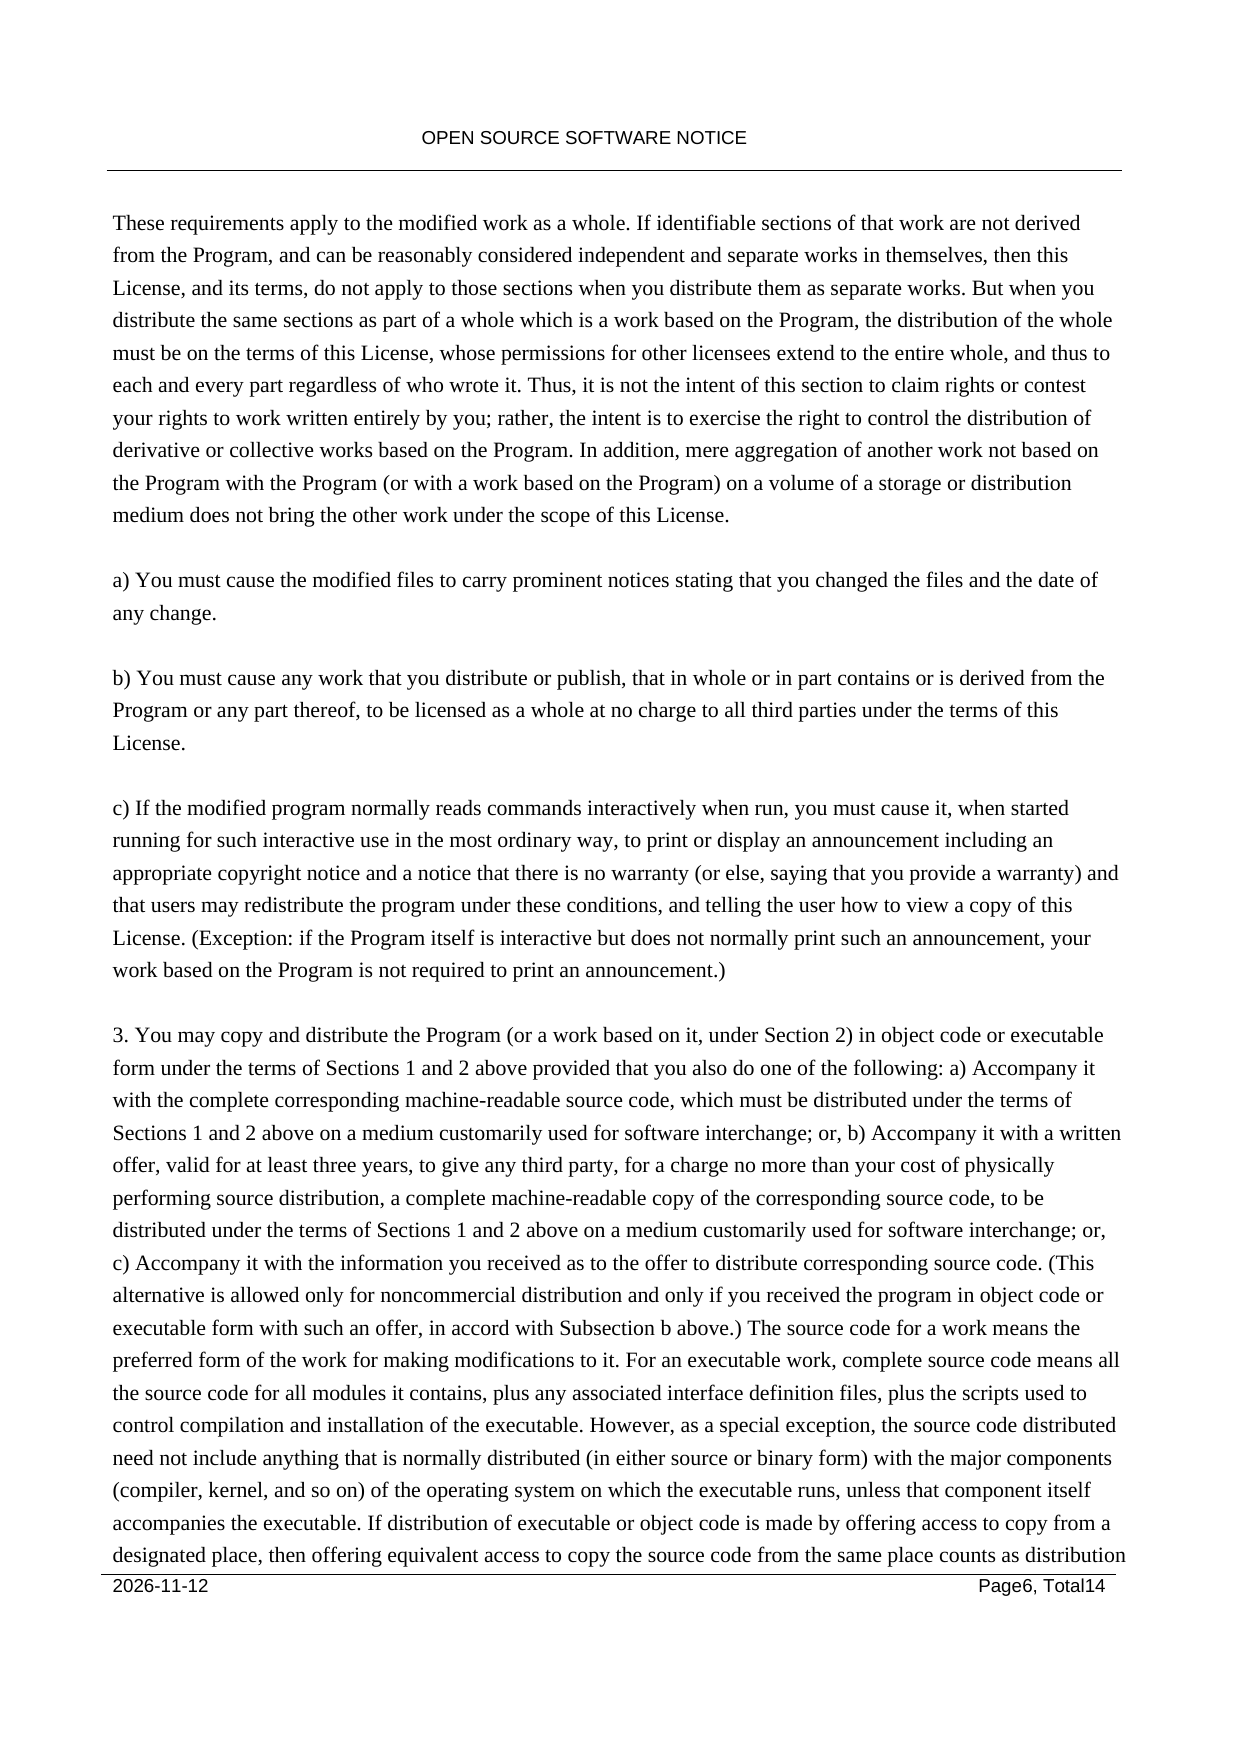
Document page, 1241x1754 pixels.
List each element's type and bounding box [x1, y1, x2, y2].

text [112, 206, 1128, 1571]
